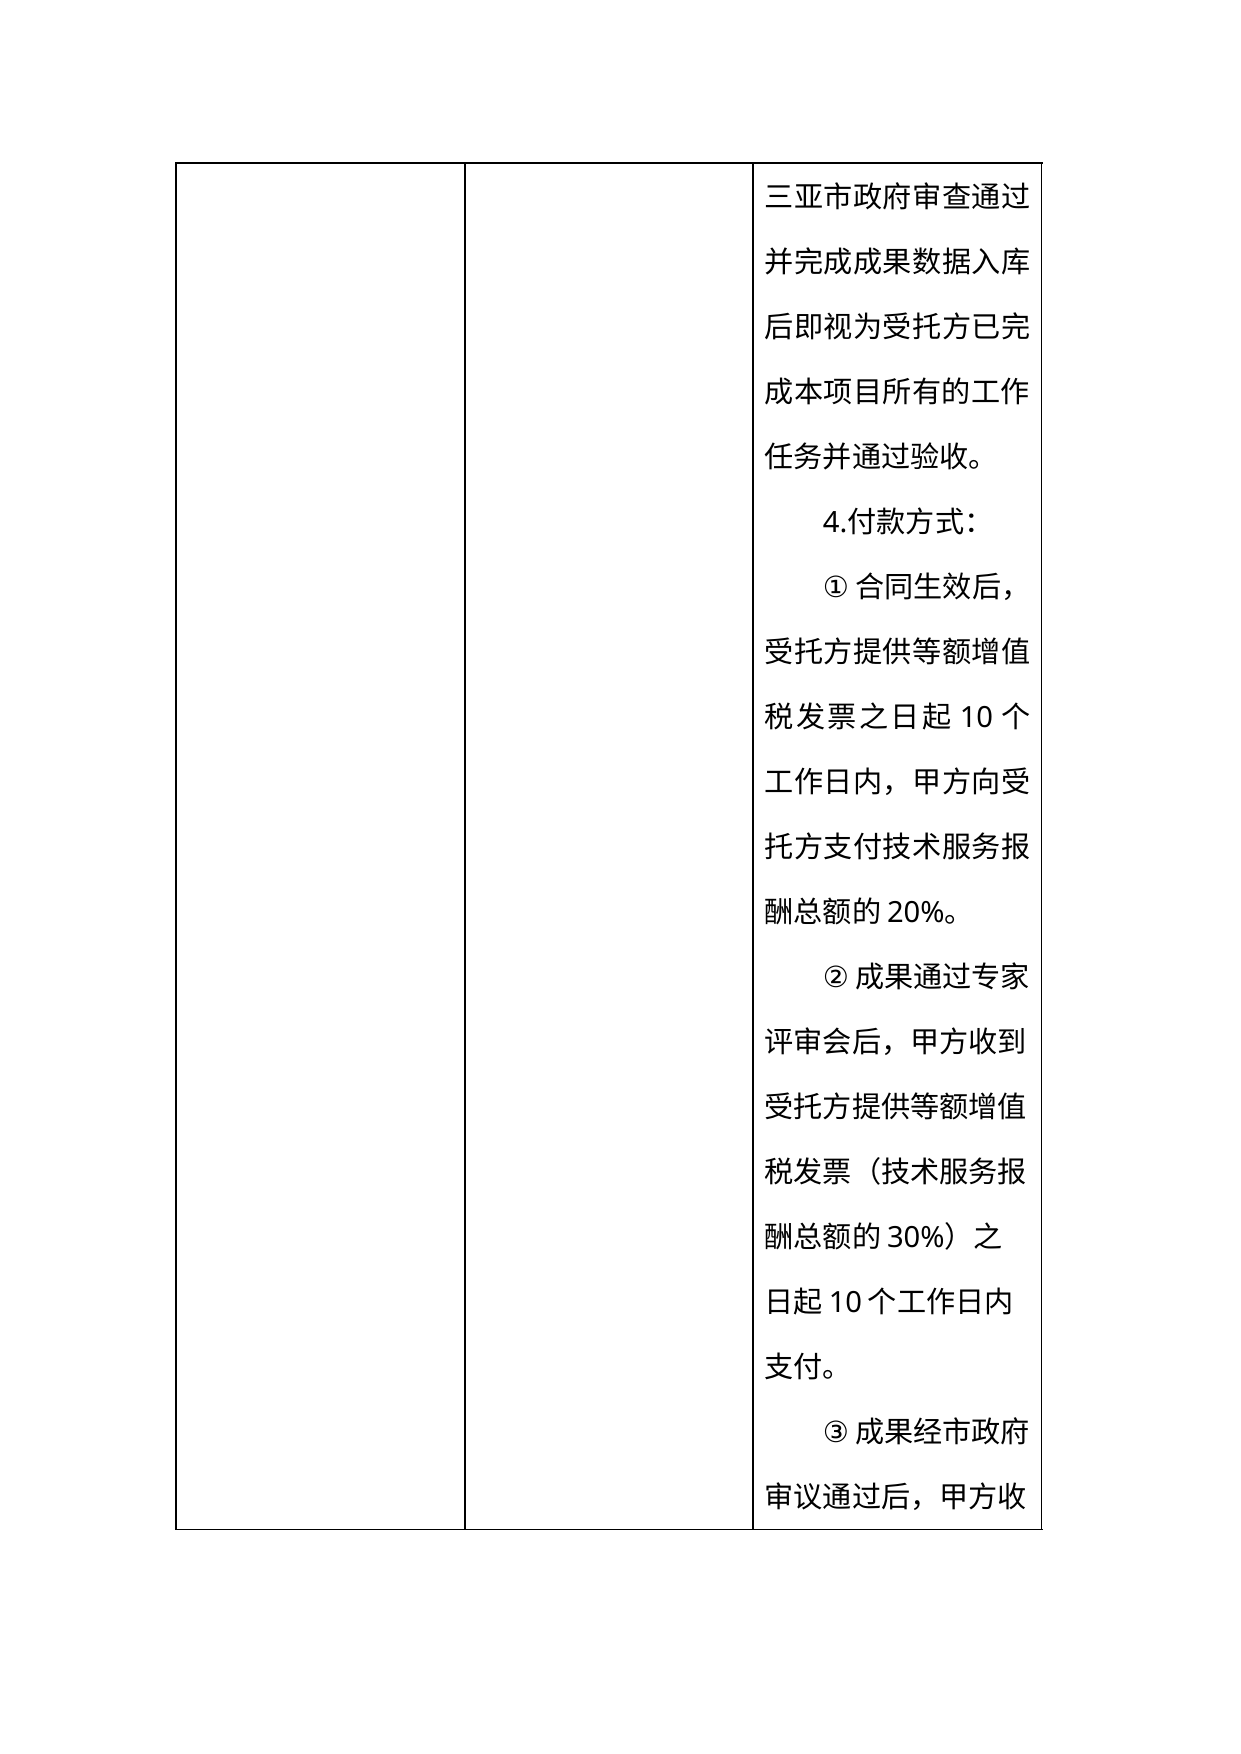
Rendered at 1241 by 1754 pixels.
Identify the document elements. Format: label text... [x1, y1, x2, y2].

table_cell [754, 164, 1041, 1528]
table_cell 1 [466, 164, 752, 1528]
table_cell [177, 164, 464, 1528]
